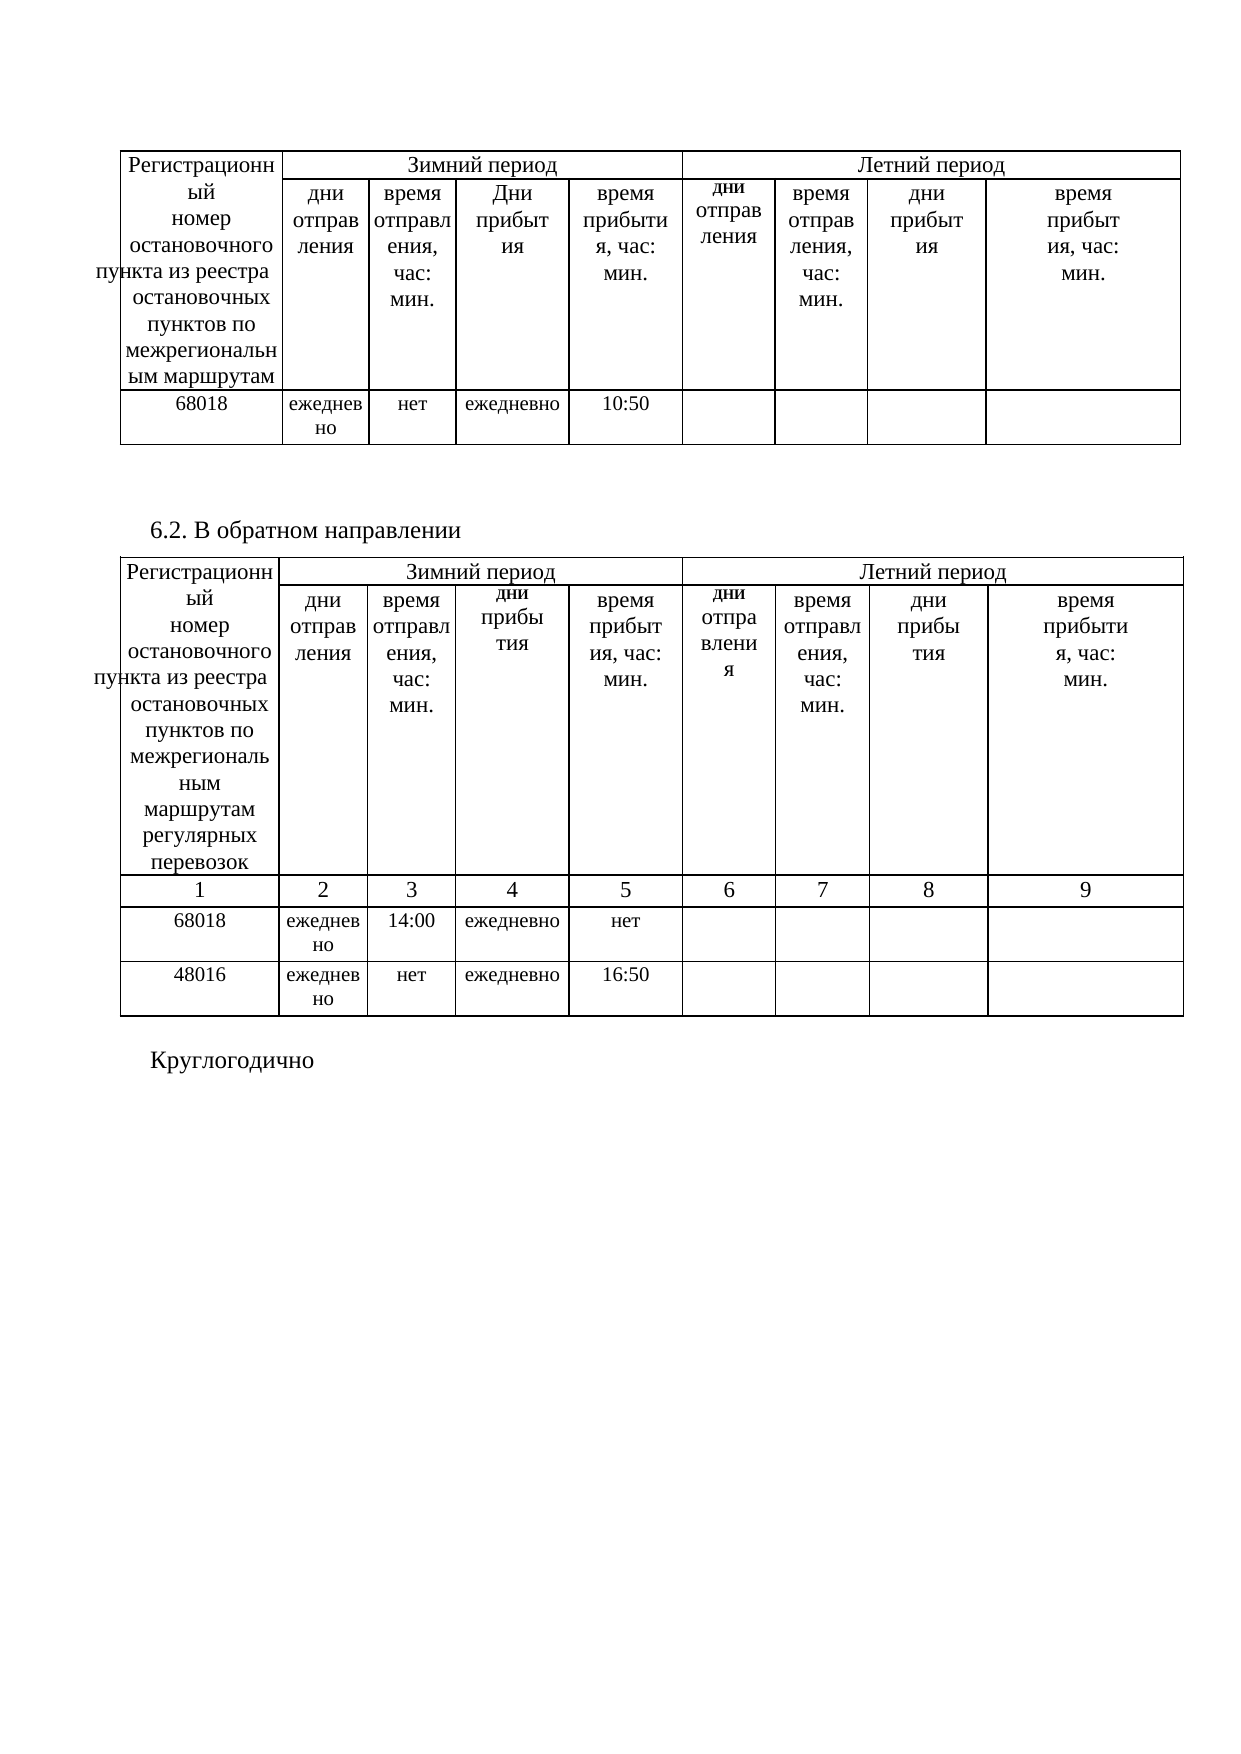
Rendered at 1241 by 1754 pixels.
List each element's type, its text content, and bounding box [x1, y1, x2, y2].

table_cell ДНИ отпра влени я [683, 586, 775, 874]
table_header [121, 152, 282, 389]
table_cell 6 [683, 876, 775, 906]
table_cell Дни прибыт ия [457, 180, 568, 389]
table_cell [989, 962, 1183, 1015]
table_cell 68018 [121, 391, 282, 444]
table_cell [870, 908, 987, 961]
table_cell [683, 962, 775, 1015]
table_cell [987, 391, 1180, 444]
table_cell 10:50 [570, 391, 682, 444]
table_cell ежедневно [283, 391, 368, 444]
table_cell 9 [989, 876, 1183, 906]
table_cell 14:00 [368, 908, 455, 961]
table_cell ежедневно [457, 391, 568, 444]
table_header Регистрационный номер остановочного пункта из реестра остановочных пунктов по межрегиональным маршрутам регулярных перевозок [121, 558, 278, 874]
text Круглогодично [150, 1045, 1090, 1074]
table_cell [776, 391, 867, 444]
table_cell время отправл ения, час: мин. [370, 180, 455, 389]
table_cell ДНИ прибы тия [456, 586, 568, 874]
table_cell [870, 962, 987, 1015]
table_cell ДНИ отправ ления [683, 180, 774, 389]
table_cell нет [370, 391, 455, 444]
table_cell дни отправ ления [283, 180, 368, 389]
table_cell дни прибы тия [870, 586, 987, 874]
table_cell время прибыт ия, час: мин. [987, 180, 1180, 389]
table_cell ежедневно [456, 908, 568, 961]
table_cell время отправ ления, час: мин. [776, 180, 867, 389]
table_cell 8 [870, 876, 987, 906]
table_cell 7 [776, 876, 869, 906]
table_cell [776, 962, 869, 1015]
table_cell 1 [121, 876, 278, 906]
table_cell 48016 [121, 962, 278, 1015]
table_cell время отправл ения, час: мин. [776, 586, 869, 874]
table_cell дни отправ ления [280, 586, 367, 874]
table_cell ежедневно [456, 962, 568, 1015]
table_cell 3 [368, 876, 455, 906]
table_cell [683, 391, 774, 444]
table_cell 5 [570, 876, 682, 906]
table_cell время прибыти я, час: мин. [989, 586, 1183, 874]
table_cell [989, 908, 1183, 961]
table_cell время прибыти я, час: мин. [570, 180, 682, 389]
table_header Зимний период [280, 558, 682, 584]
table_cell нет [570, 908, 682, 961]
table_cell [868, 391, 985, 444]
table_cell [683, 908, 775, 961]
table_cell 2 [280, 876, 367, 906]
table_cell 4 [456, 876, 568, 906]
table_header Летний период [683, 152, 1180, 178]
table_cell [776, 908, 869, 961]
table_cell ежедневно [280, 908, 367, 961]
table_cell время отправл ения, час: мин. [368, 586, 455, 874]
table_cell нет [368, 962, 455, 1015]
table_header Зимний период [283, 152, 682, 178]
text 6.2. В обратном направлении [150, 515, 1090, 544]
table_cell 16:50 [570, 962, 682, 1015]
table_cell время прибыт ия, час: мин. [570, 586, 682, 874]
table_cell 68018 [121, 908, 278, 961]
table_cell дни прибыт ия [868, 180, 985, 389]
table_cell ежедневно [280, 962, 367, 1015]
table_header Летний период [683, 558, 1183, 584]
